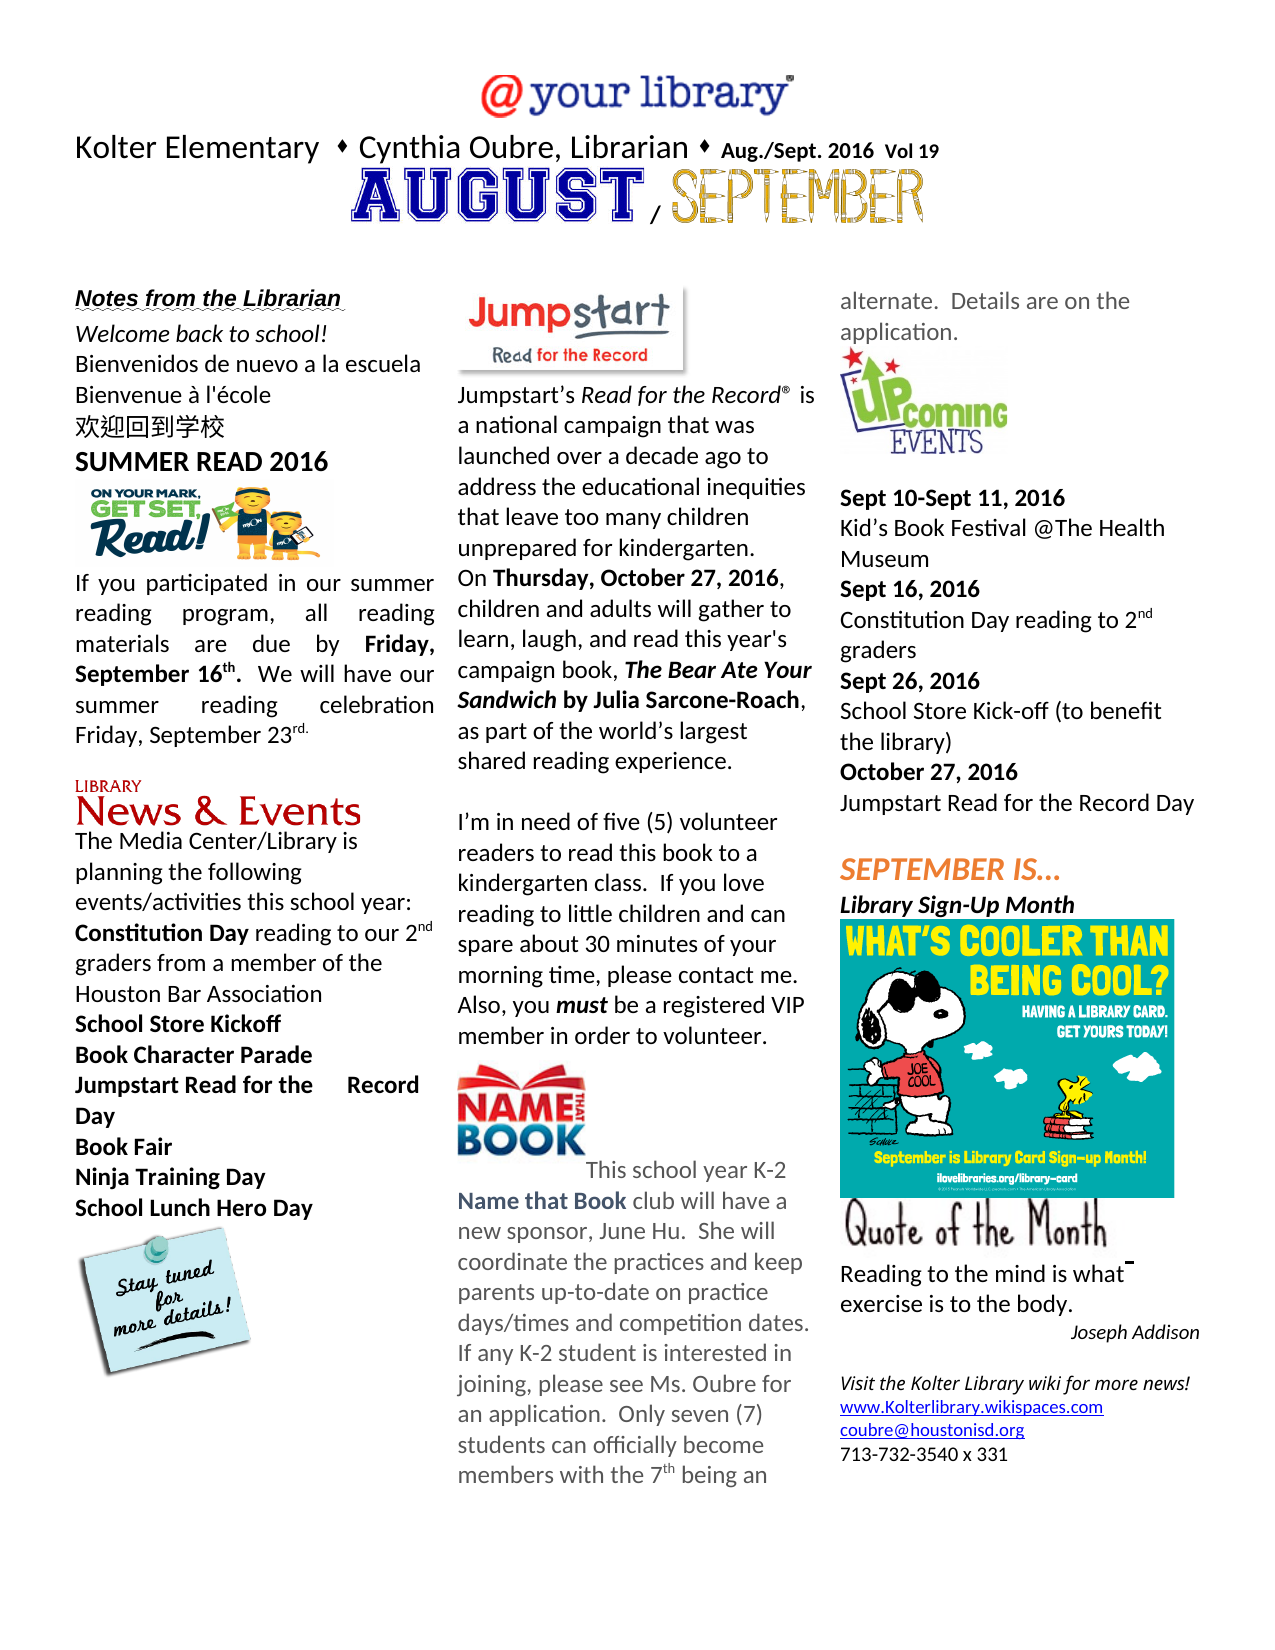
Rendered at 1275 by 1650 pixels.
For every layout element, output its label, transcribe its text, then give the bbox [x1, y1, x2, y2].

picture [75, 1222, 255, 1382]
text Reading to the mind is what exercise is to the body. [840, 1258, 1200, 1319]
text Constitution Day reading to 2nd graders [840, 604, 1200, 665]
text Sept 26, 2016 [840, 665, 1200, 696]
text October 27, 2016 [840, 757, 1200, 787]
text SEPTEMBER IS… [840, 848, 1200, 889]
text Bienvenidos de nuevo a la escuela [75, 348, 435, 379]
text School Store Kickoff [75, 1008, 435, 1039]
text Visit the Kolter Library wiki for more news! [840, 1370, 1200, 1395]
picture [457, 1050, 586, 1179]
text Jumpstart Read for the Record Day [840, 787, 1200, 818]
text Jumpstart Read for the Record Day [75, 1069, 435, 1131]
text Ninja Training Day [75, 1161, 435, 1192]
picture [481, 75, 794, 118]
text www.Kolterlibrary.wikispaces.com [840, 1395, 1200, 1418]
text Bienvenue à l'école [75, 379, 435, 409]
text Joseph Addison [840, 1319, 1200, 1344]
text School Store Kick-off (to benefit the library) [840, 696, 1200, 757]
picture [671, 167, 925, 224]
text 713-732-3540 x 331 [840, 1441, 1200, 1467]
text SUMMER READ 2016 [75, 443, 435, 479]
text Kid’s Book Festival @The Health Museum [840, 512, 1200, 573]
text Book Fair [75, 1131, 435, 1161]
text The Media Center/Library is planning the following events/activities this school year: Constitution Day reading to our 2nd graders from a member of the Houston Bar Association [75, 825, 435, 1008]
text If you participated in our summer reading program, all reading materials are due by Friday, September 16th. We will have our summer reading celebration Friday, September 23rd. [75, 567, 435, 750]
text Sept 16, 2016 [840, 573, 1200, 604]
text 欢迎回到学校 [75, 409, 435, 443]
picture [840, 346, 1008, 454]
text Book Character Parade [75, 1039, 435, 1069]
text Welcome back to school! [75, 318, 435, 348]
text School Lunch Hero Day [75, 1192, 435, 1222]
picture [75, 780, 361, 826]
text Jumpstart’s Read for the Record® is a national campaign that was launched over a decade ago to address the educational inequities that leave too many children unprepared for kindergarten. On Thursday, October 27, 2016, children and adults will gather to learn, laugh, and read this year's campaign book, The Bear Ate Your Sandwich by Julia Sarcone-Roach, as part of the world’s largest shared reading experience. [457, 379, 817, 776]
text This school year K-2 Name that Book club will have a new sponsor, June Hu. She will coordinate the practices and keep parents up-to-date on practice days/times and competition dates. If any K-2 student is interested in joining, please see Ms. Oubre for an application. Only seven (7) students can officially become members with the 7th being an alternate. Details are on the application. [457, 1051, 817, 1490]
text coubre@houstonisd.org [840, 1418, 1200, 1441]
text Sept 10-Sept 11, 2016 [840, 482, 1200, 512]
text Notes from the Librarian [75, 285, 435, 312]
picture [457, 285, 692, 379]
picture [350, 166, 645, 224]
text I’m in need of five (5) volunteer readers to read this book to a kindergarten class. If you love reading to little children and can spare about 30 minutes of your morning time, please contact me. Also, you must be a registered VIP member in order to volunteer. [457, 806, 817, 1051]
picture [840, 919, 1175, 1258]
